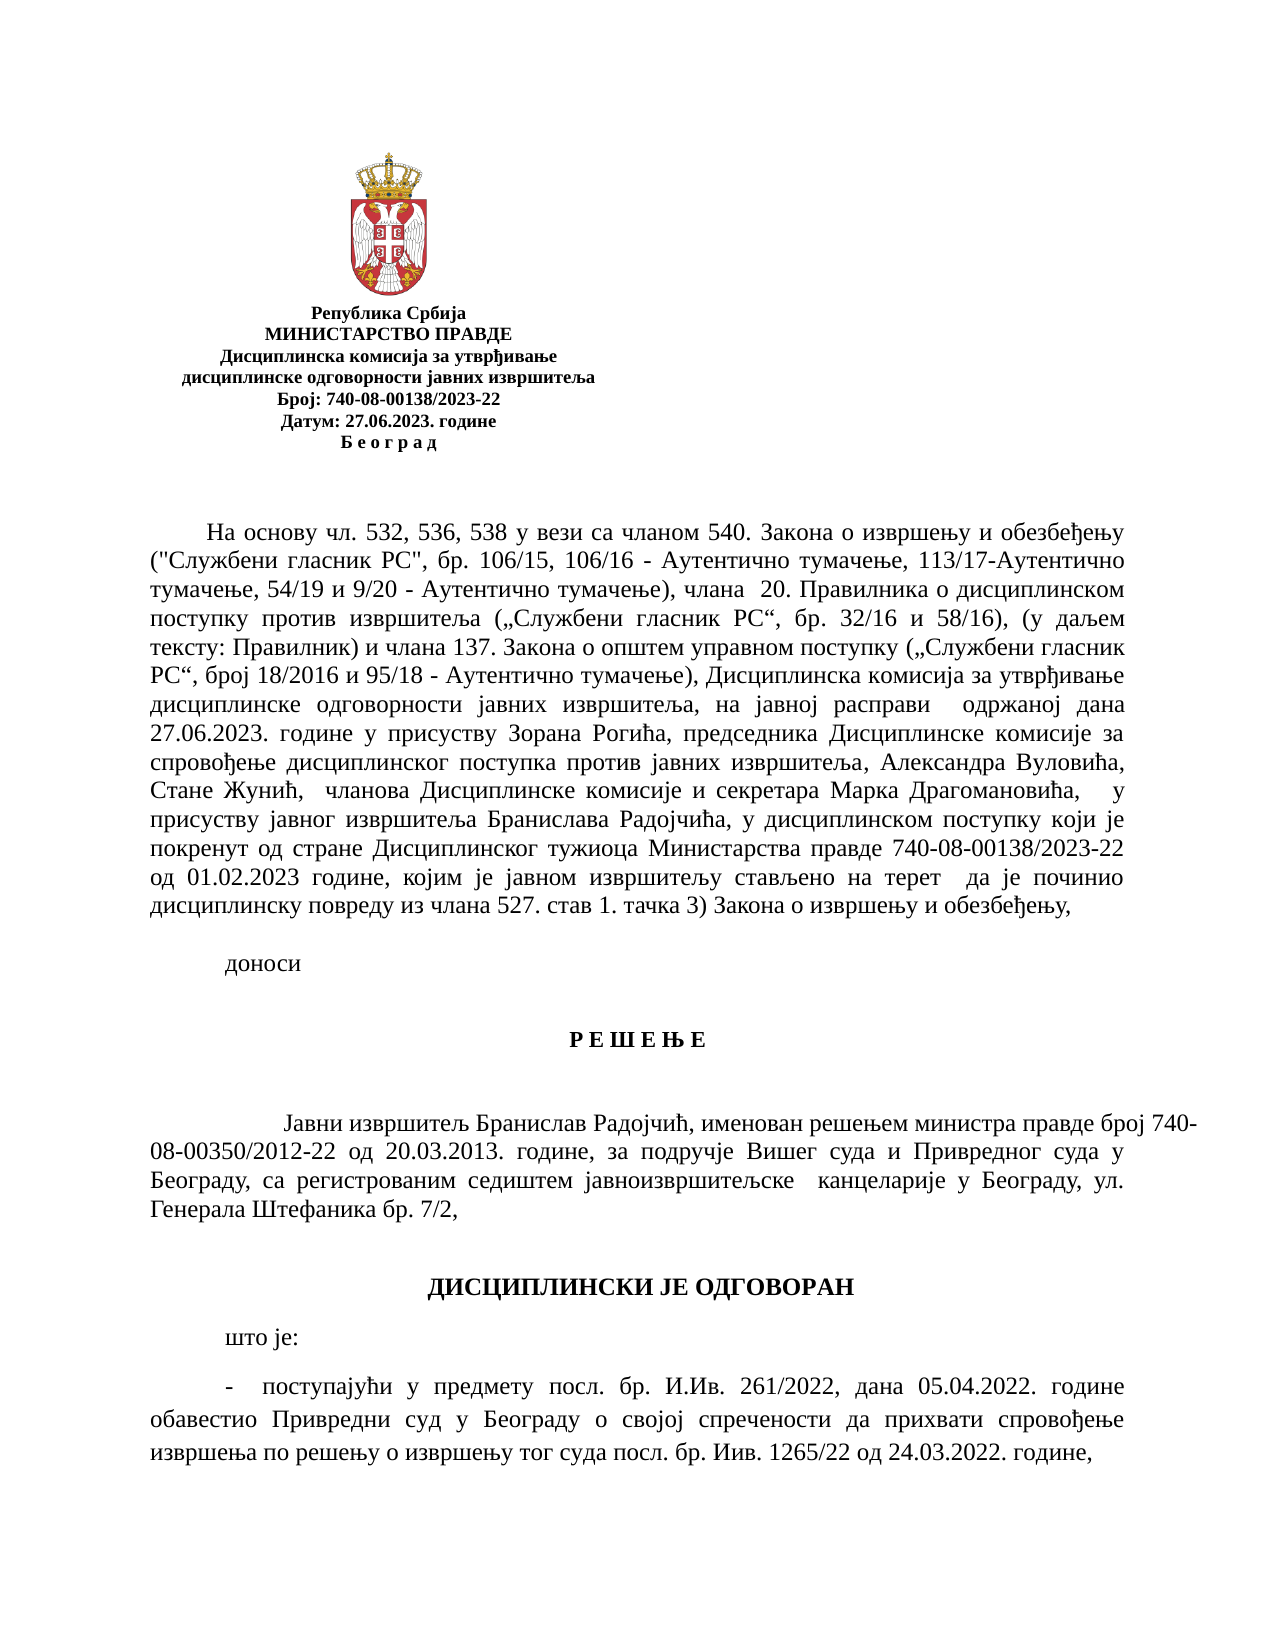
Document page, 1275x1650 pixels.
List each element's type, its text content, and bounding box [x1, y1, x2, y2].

text Јавни извршитељ Бранислав Радојчић, именован решењем министра правде број 740-08-00350/2012-22 од 20.03.2013. године, за подручје Вишег суда и Привредног суда у Београду, са регистрованим седиштем јавноизвршитељске канцеларије у Београду, ул. Генерала Штефаника бр. 7/2, [150, 1108, 1125, 1223]
text што је: [150, 1322, 1125, 1351]
text На основу чл. 532, 536, 538 у вези са чланом 540. Закона о извршењу и обезбеђењу ("Службени гласник РС", бр. 106/15, 106/16 - Аутентично тумачење, 113/17-Аутентично тумачење, 54/19 и 9/20 - Аутентично тумачење), члана 20. Правилника о дисциплинском поступку против извршитеља („Службени гласник РС“, бр. 32/16 и 58/16), (у даљем тексту: Правилник) и члана 137. Закона о општем управном поступку („Службени гласник РС“, број 18/2016 и 95/18 - Аутентично тумачење), Дисциплинска комисија за утврђивање дисциплинске одговорности јавних извршитеља, на јавној расправи одржаној дана 27.06.2023. године у присуству Зорана Рогића, председника Дисциплинске комисије за спровођење дисциплинског поступка против јавних извршитеља, Александра Вуловића, Стане Жунић, чланова Дисциплинске комисије и секретара Марка Драгомановића, у присуству јавног извршитеља Бранислава Радојчића, у дисциплинском поступку који је покренут од стране Дисциплинског тужиоца Министарства правде 740-08-00138/2023-22 од 01.02.2023 године, којим је јавном извршитељу стављено на терет да је починио дисциплинску повреду из члана 527. став 1. тачка 3) Закона о извршењу и обезбеђењу, [150, 517, 1125, 919]
text Р Е Ш Е Њ Е [150, 1026, 1125, 1052]
table_header Република Србија МИНИСТАРСТВО ПРАВДЕ Дисциплинска комисија за утврђивање дисциплинске одговорности јавних извршитеља Број: 740-08-00138/2023-22 Датум: 27.06.2023. године Б е о г р а д [139, 150, 638, 458]
text ДИСЦИПЛИНСКИ ЈЕ ОДГОВОРАН [150, 1272, 1125, 1301]
picture [335, 150, 442, 302]
text - поступајући у предмету посл. бр. И.Ив. 261/2022, дана 05.04.2022. године обавестио Привредни суд у Београду о својоj спречености да прихвати спровођење извршења по решењу о извршењу тог суда посл. бр. Иив. 1265/22 од 24.03.2022. године, [150, 1371, 1125, 1466]
text доноси [150, 948, 1125, 977]
